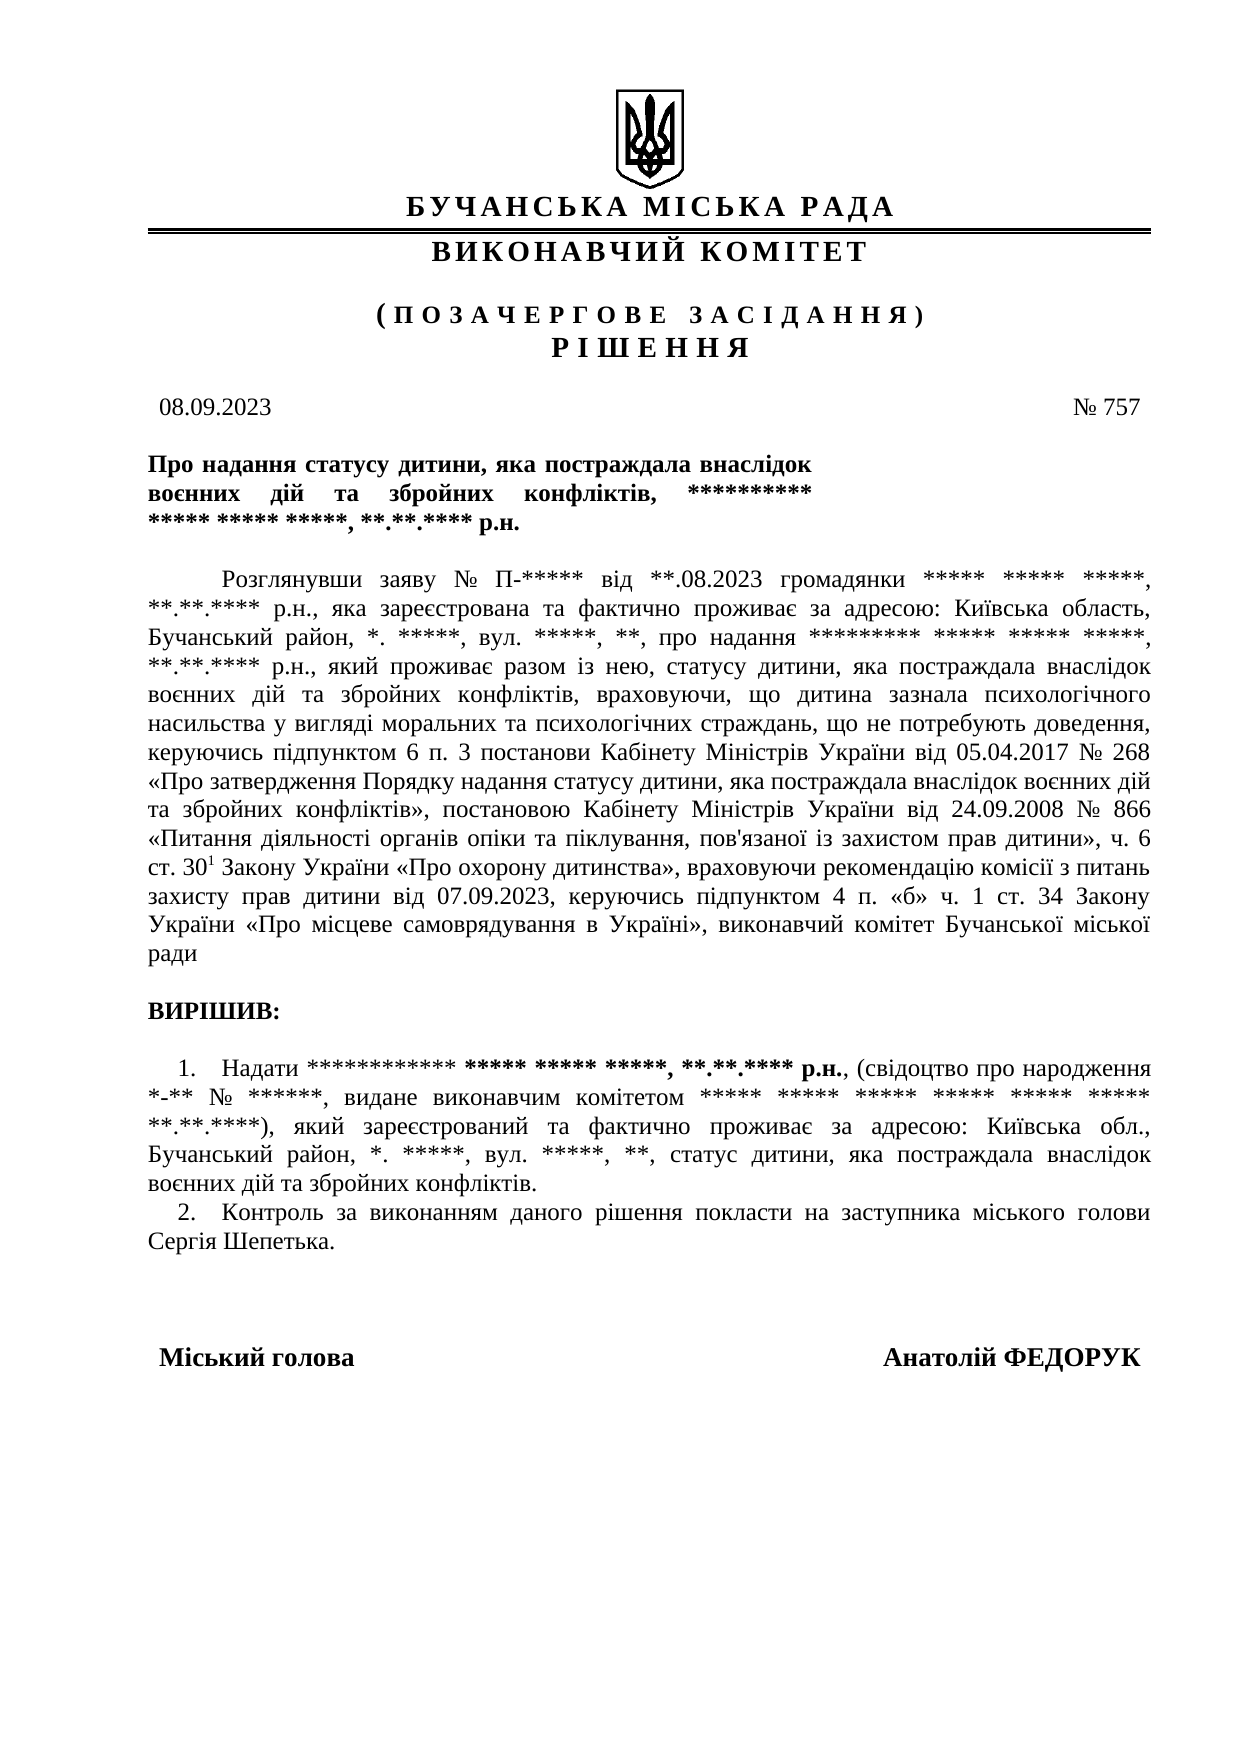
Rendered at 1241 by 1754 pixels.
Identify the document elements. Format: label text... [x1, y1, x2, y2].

text Про надання статусу дитини, яка постраждала внаслідок воєнних дій та збройних конфліктів, ********** ***** ***** *****, **.**.**** р.н. [148, 449, 812, 536]
table_header Міський голова [148, 1341, 649, 1372]
picture [614, 88, 685, 189]
list Контроль за виконанням даного рішення покласти на заступника міського голови Сергія Шепетька. [148, 1197, 1152, 1254]
list Надати ************ ***** ***** *****, **.**.**** р.н., (свідоцтво про народження *-** № ******, видане виконавчим комітетом ***** ***** ***** ***** ***** ***** **.**.****), який зареєстрований та фактично проживає за адресою: Київська обл., Бучанський район, *. *****, вул. *****, **, статус дитини, яка постраждала внаслідок воєнних дій та збройних конфліктів. [148, 1053, 1152, 1197]
table_header 08.09.2023 [148, 392, 651, 421]
text РІШЕННЯ [148, 330, 1152, 363]
text БУЧАНСЬКА МІСЬКА РАДА [148, 189, 1152, 223]
text (ПОЗАЧЕРГОВЕ ЗАСІДАННЯ) [148, 296, 1152, 330]
table_header ВИКОНАВЧИЙ КОМІТЕТ [148, 234, 1151, 296]
text Розглянувши заяву № П-***** від **.08.2023 громадянки ***** ***** *****, **.**.**** р.н., яка зареєстрована та фактично проживає за адресою: Київська область, Бучанський район, *. *****, вул. *****, **, про надання ********* ***** ***** *****, **.**.**** р.н., який проживає разом із нею, статусу дитини, яка постраждала внаслідок воєнних дій та збройних конфліктів, враховуючи, що дитина зазнала психологічного насильства у вигляді моральних та психологічних страждань, що не потребують доведення, керуючись підпунктом 6 п. 3 постанови Кабінету Міністрів України від 05.04.2017 № 268 «Про затвердження Порядку надання статусу дитини, яка постраждала внаслідок воєнних дій та збройних конфліктів», постановою Кабінету Міністрів України від 24.09.2008 № 866 «Питання діяльності органів опіки та піклування, пов'язаної із захистом прав дитини», ч. 6 ст. 301 Закону України «Про охорону дитинства», враховуючи рекомендацію комісії з питань захисту прав дитини від 07.09.2023, керуючись підпунктом 4 п. «б» ч. 1 ст. 34 Закону України «Про місцеве самоврядування в Україні», виконавчий комітет Бучанської міської ради [148, 564, 1152, 967]
table_header № 757 [651, 392, 1152, 421]
table_header Анатолій ФЕДОРУК [649, 1341, 1152, 1372]
text ВИРІШИВ: [148, 996, 1152, 1024]
